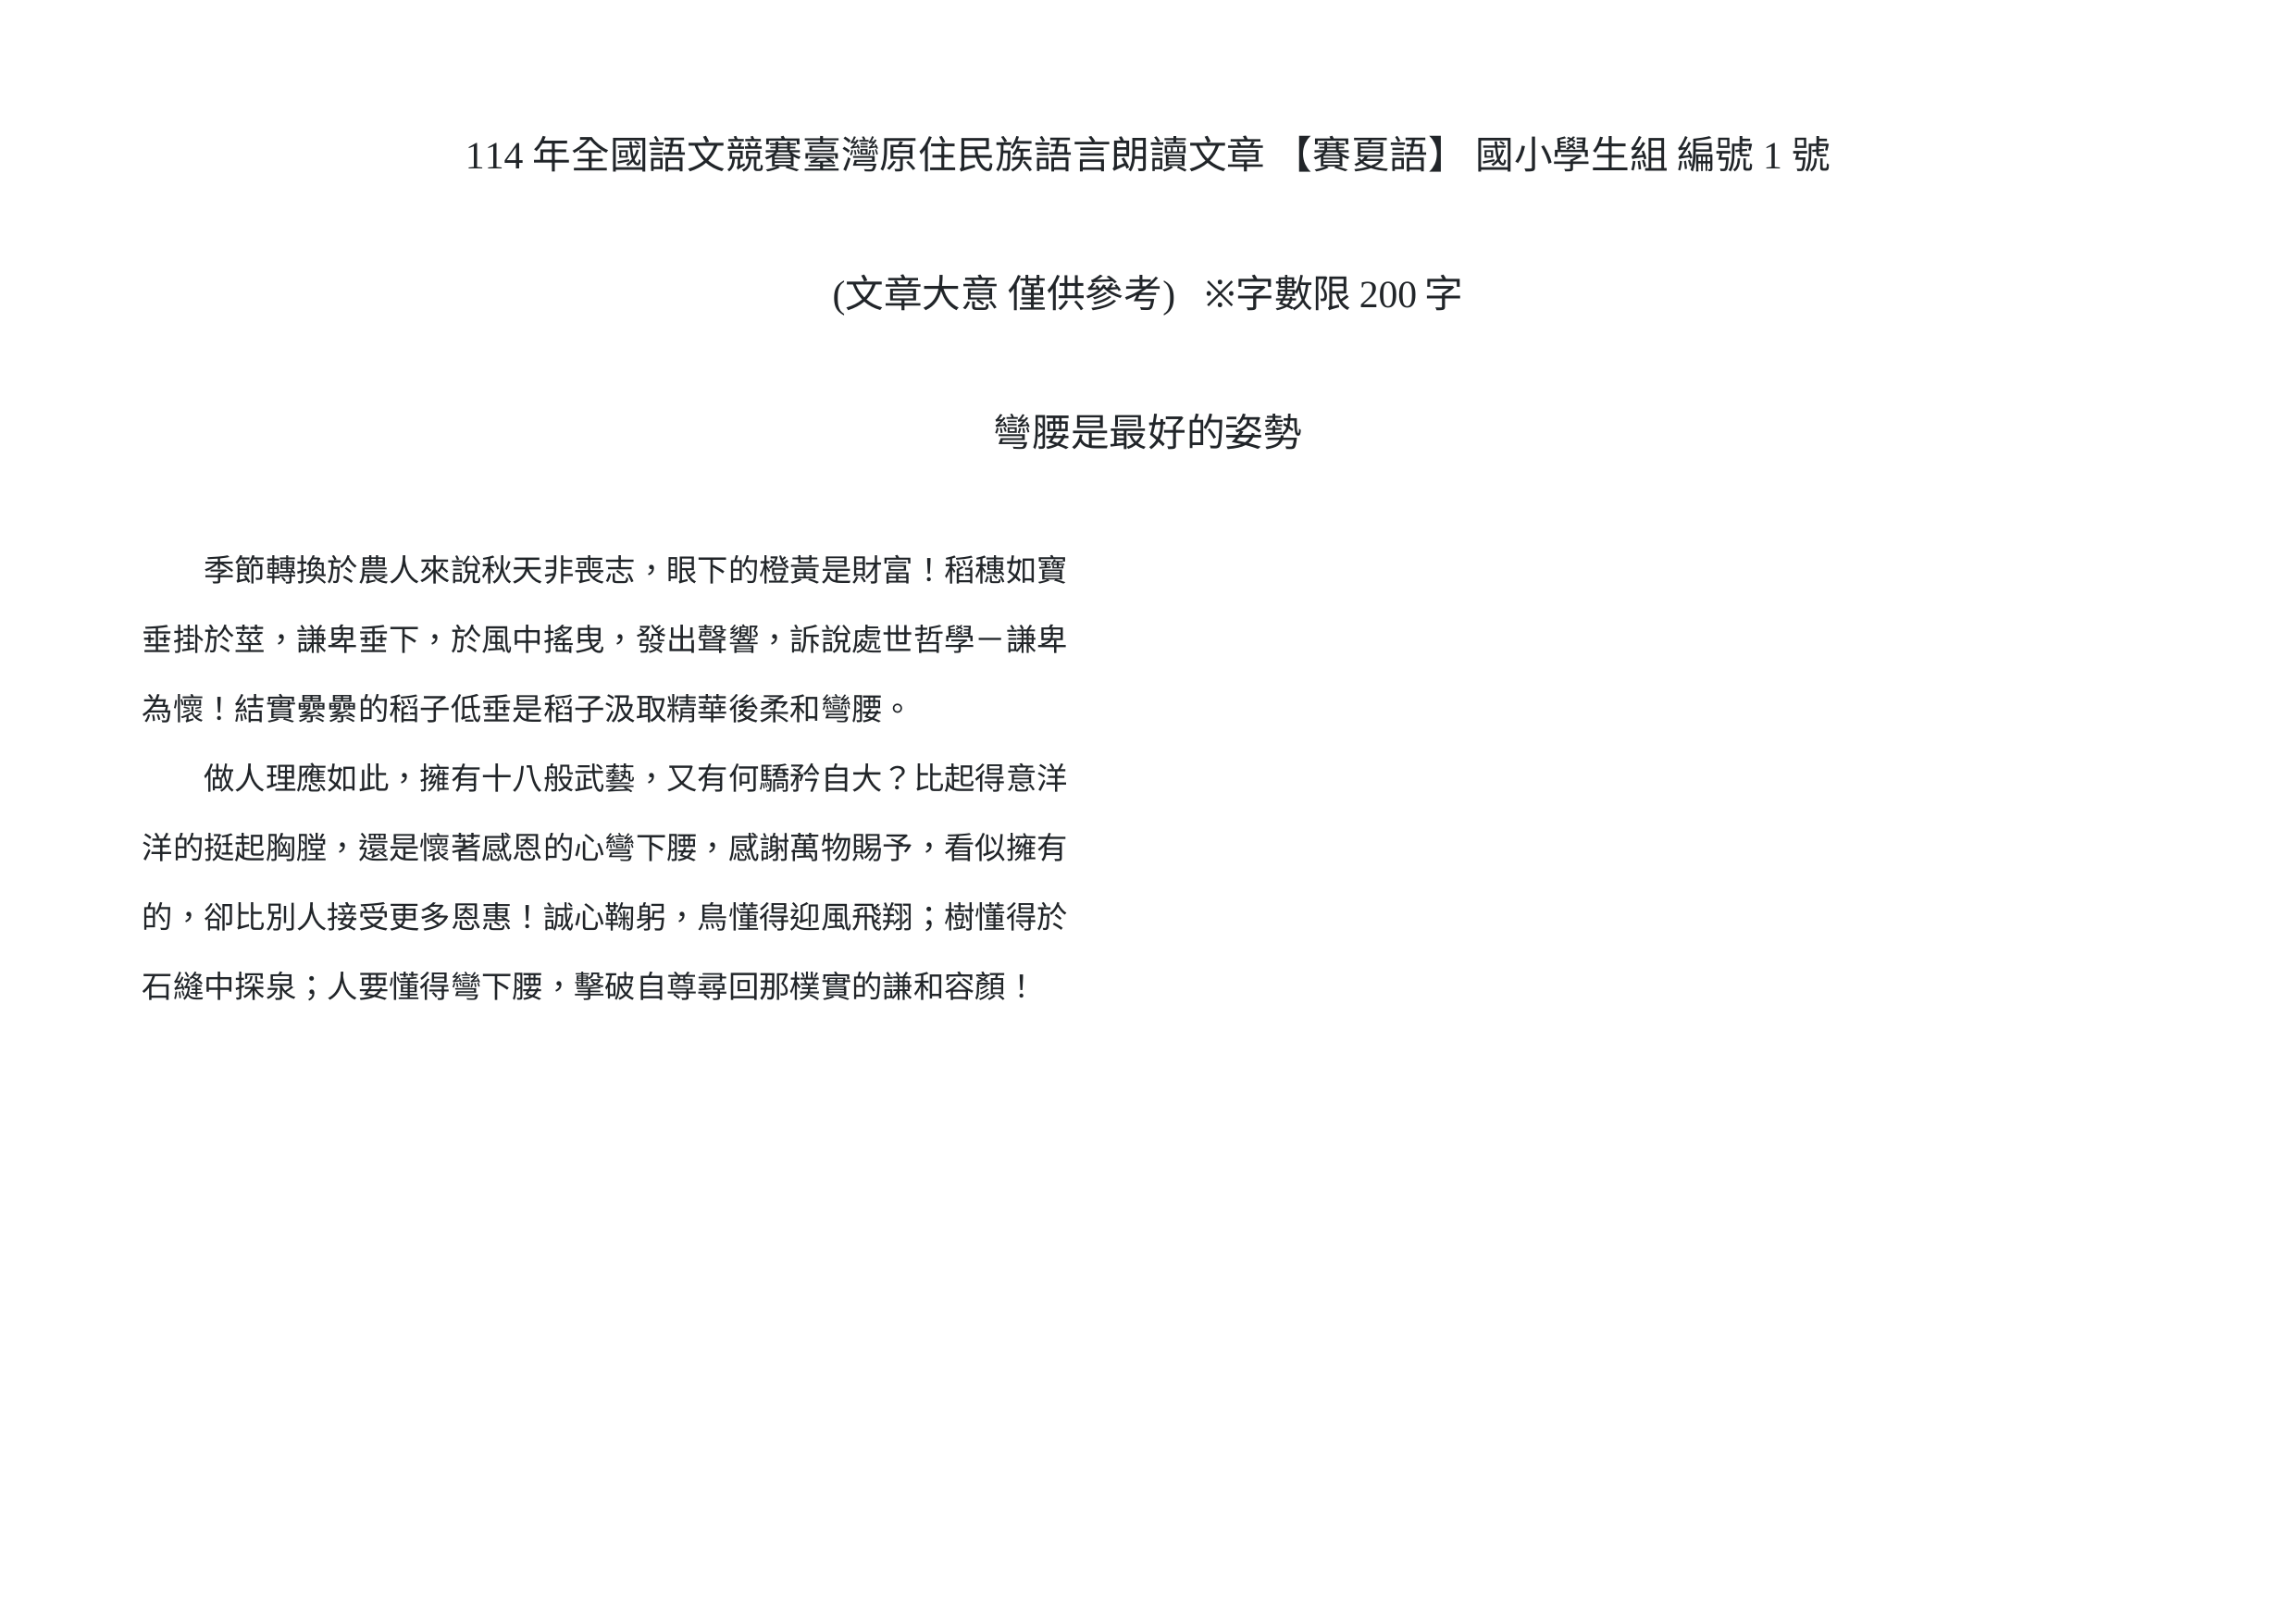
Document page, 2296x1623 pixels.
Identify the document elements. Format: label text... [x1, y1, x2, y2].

text 做人理應如此，擁有十八般武藝，又有何驕矜自大？比起得意洋洋的挺起胸膛，還是懷著感恩的心彎下腰，感謝萬物賜予，看似擁有的，卻比別人接受更多恩惠！誠心鞠躬，鳥懂得迎風飛翔；樹懂得於石縫中探泉；人要懂得彎下腰，擊破自尊尋回那樸實的謙和容顏！ [142, 742, 1090, 1020]
text 114 年全國語文競賽臺灣原住民族語言朗讀文章 【賽夏語】 國小學生組 編號 1 號 [142, 118, 2153, 187]
text 彎腰是最好的姿勢 [142, 395, 2153, 465]
text (文章大意 僅供參考) ※字數限200字 [142, 256, 2153, 326]
text 季節轉換於農人來說秋天非喪志，眼下的橙黃是財富！稻穗如寶垂掛於莖，謙卑垂下，於風中搖曳，發出聲響，訴說處世哲學－謙卑為懷！結實纍纍的稻子低垂是稻子汲取精華後柔和彎腰。 [142, 534, 1090, 742]
